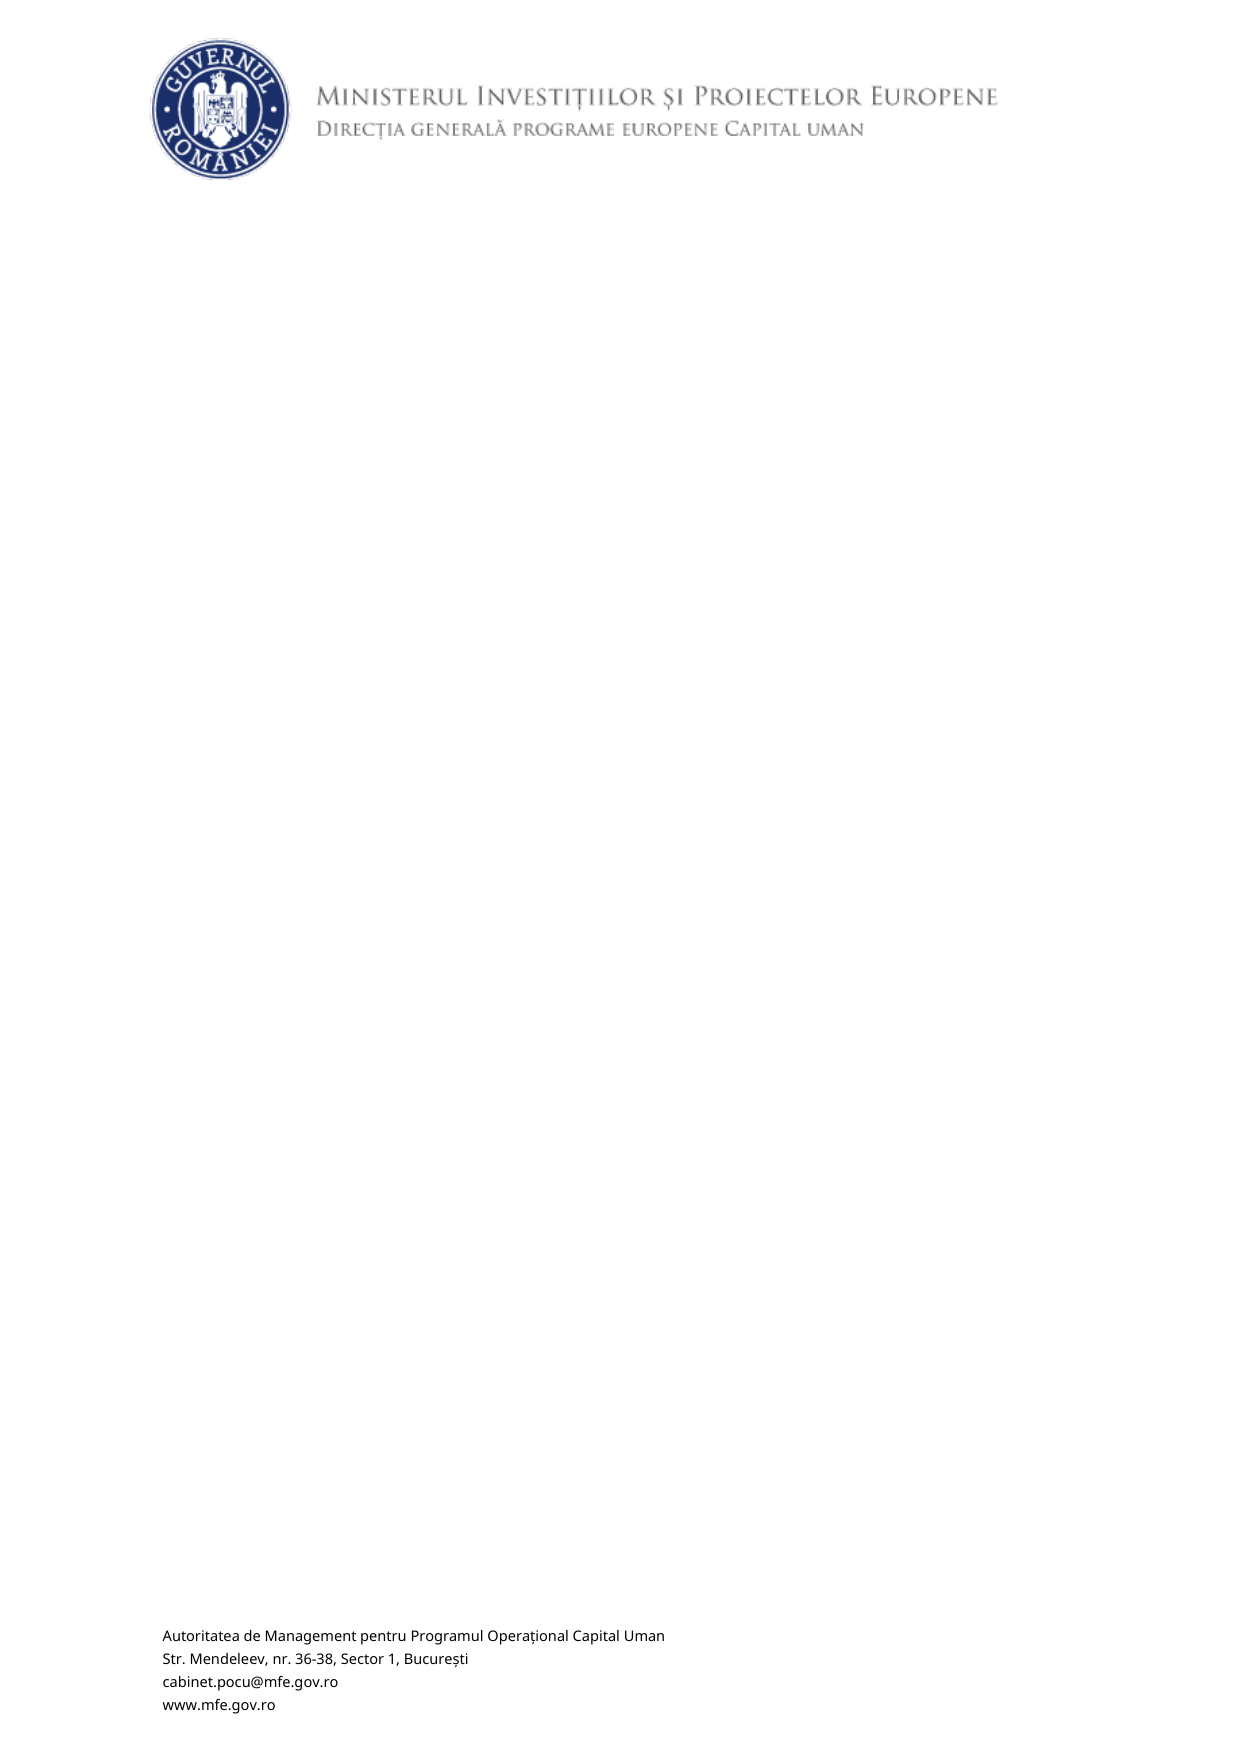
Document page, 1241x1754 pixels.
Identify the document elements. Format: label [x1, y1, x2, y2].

picture [147, 35, 1142, 181]
